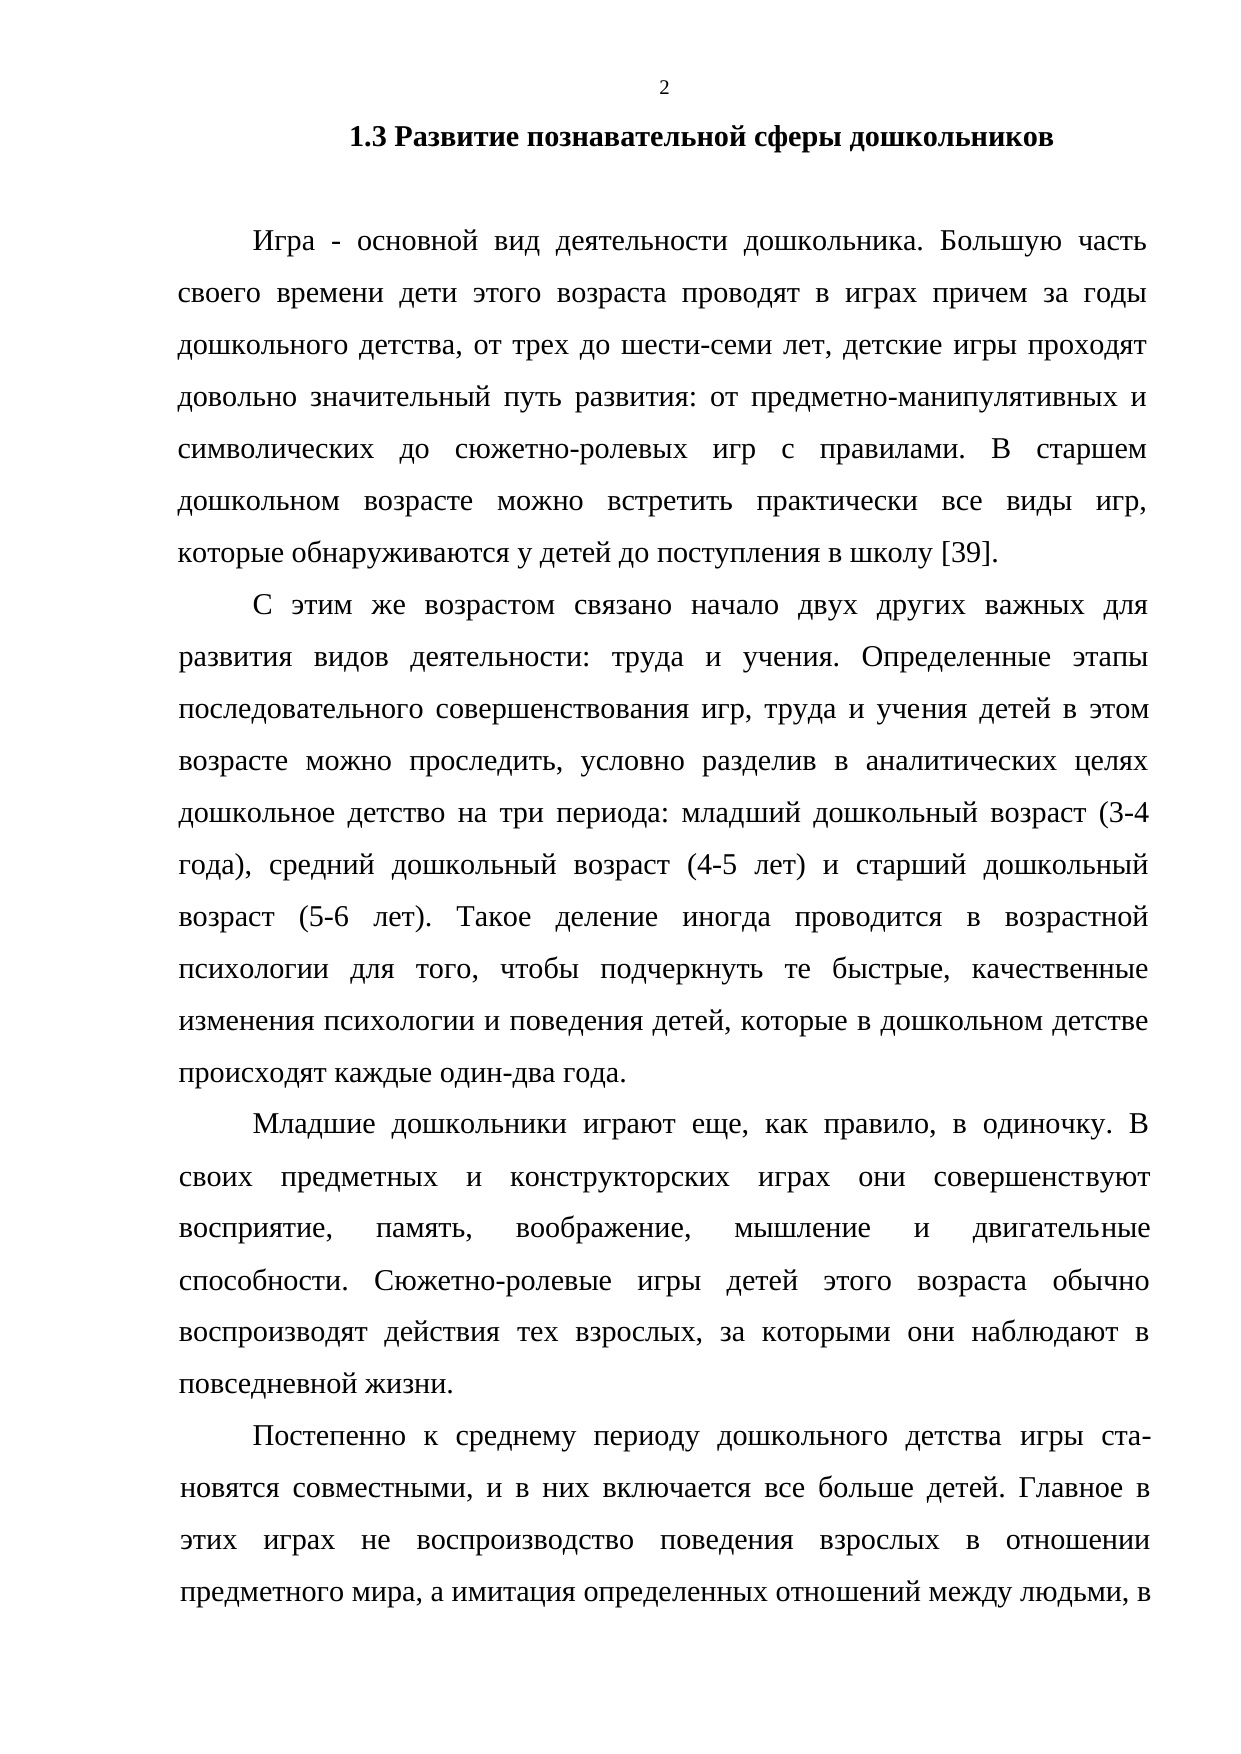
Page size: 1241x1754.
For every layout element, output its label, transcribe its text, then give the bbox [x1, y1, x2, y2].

text С этим же возрастом связано начало двух других важных для развития видов деятельности: труда и учения. Определенные этапы последовательного совершенствования игр, труда и учения детей в этом возрасте можно проследить, условно разделив в аналитических целях дошкольное детство на три периода: младший дошкольный возраст (3-4 года), средний дошкольный возраст (4-5 лет) и старший дошкольный возраст (5-6 лет). Такое деление иногда проводится в возрастной психологии для того, чтобы подчеркнуть те быстрые, качественные изменения психологии и поведения детей, которые в дошкольном детстве происходят каждые один-два года. [178, 586, 1149, 1088]
text 1.3 Развитие познавательной сферы дошкольников [252, 118, 1152, 153]
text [180, 1418, 1152, 1608]
text Младшие дошкольники играют еще, как правило, в одиночку. В своих предметных и конструкторских играх они совершенствуют восприятие, память, воображение, мышление и двигательные способности. Сюжетно-ролевые игры детей этого возраста обычно воспроизводят действия тех взрослых, за которыми они наблюдают в повседневной жизни. [179, 1106, 1151, 1400]
text Игра - основной вид деятельности дошкольника. Большую часть своего времени дети этого возраста проводят в играх причем за годы дошкольного детства, от трех до шести-семи лет, детские игры проходят довольно значительный путь развития: от предметно-манипулятивных и символических до сюжетно-ролевых игр с правилами. В старшем дошкольном возрасте можно встретить практически все виды игр, которые обнаруживаются у детей до поступления в школу [39]. [177, 222, 1148, 569]
